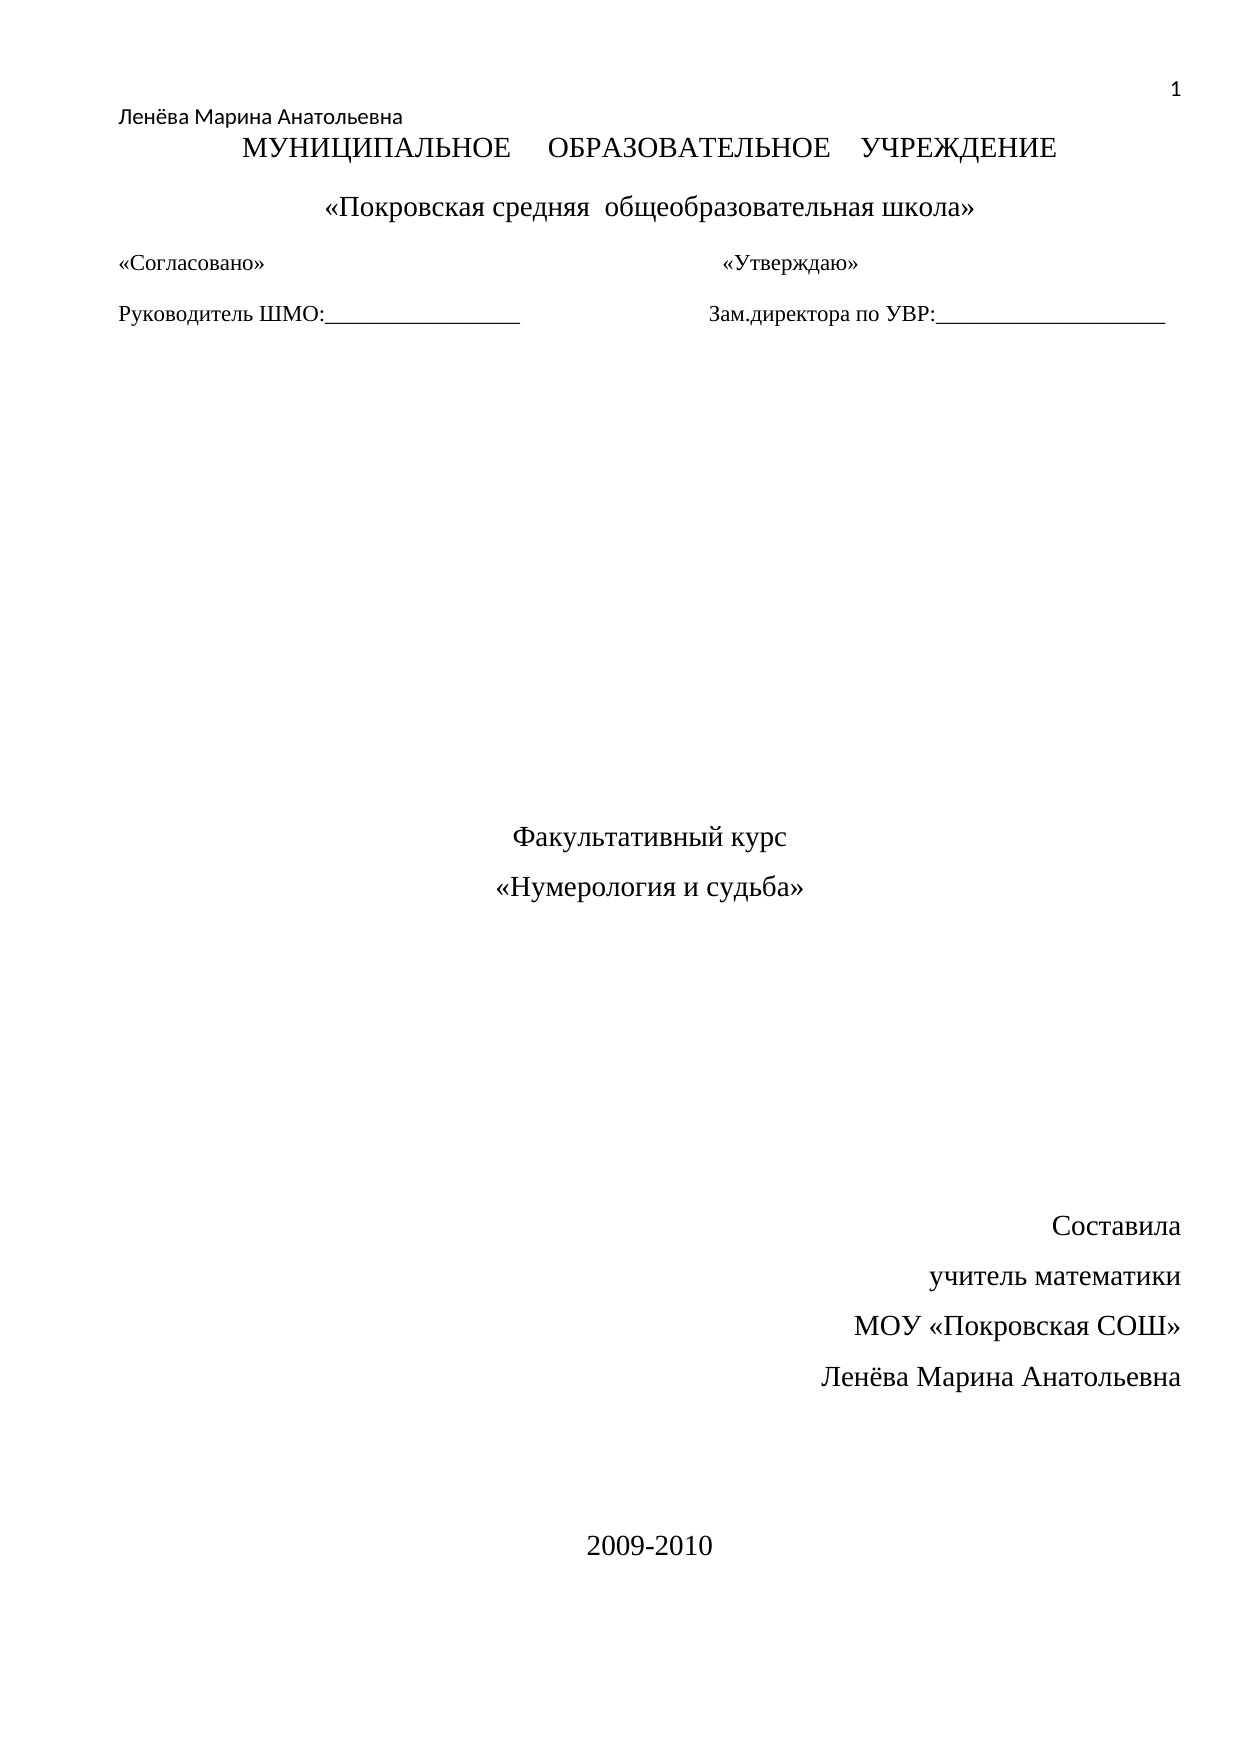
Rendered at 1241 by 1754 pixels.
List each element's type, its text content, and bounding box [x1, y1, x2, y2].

text Руководитель ШМО:_________________ Зам.директора по УВР:____________________ [118, 299, 1181, 326]
text учитель математики [118, 1258, 1181, 1292]
text 2009-2010 [118, 1528, 1181, 1561]
text Составила [118, 1208, 1181, 1241]
text Ленёва Марина Анатольевна [118, 1359, 1181, 1392]
text МОУ «Покровская СОШ» [118, 1308, 1181, 1342]
text «Покровская средняя общеобразовательная школа» [118, 189, 1181, 223]
text Факультативный курс [118, 819, 1181, 853]
text МУНИЦИПАЛЬНОЕ ОБРАЗОВАТЕЛЬНОЕ УЧРЕЖДЕНИЕ [118, 130, 1181, 163]
text «Нумерология и судьба» [118, 869, 1181, 903]
text «Согласовано» «Утверждаю» [118, 248, 1181, 275]
